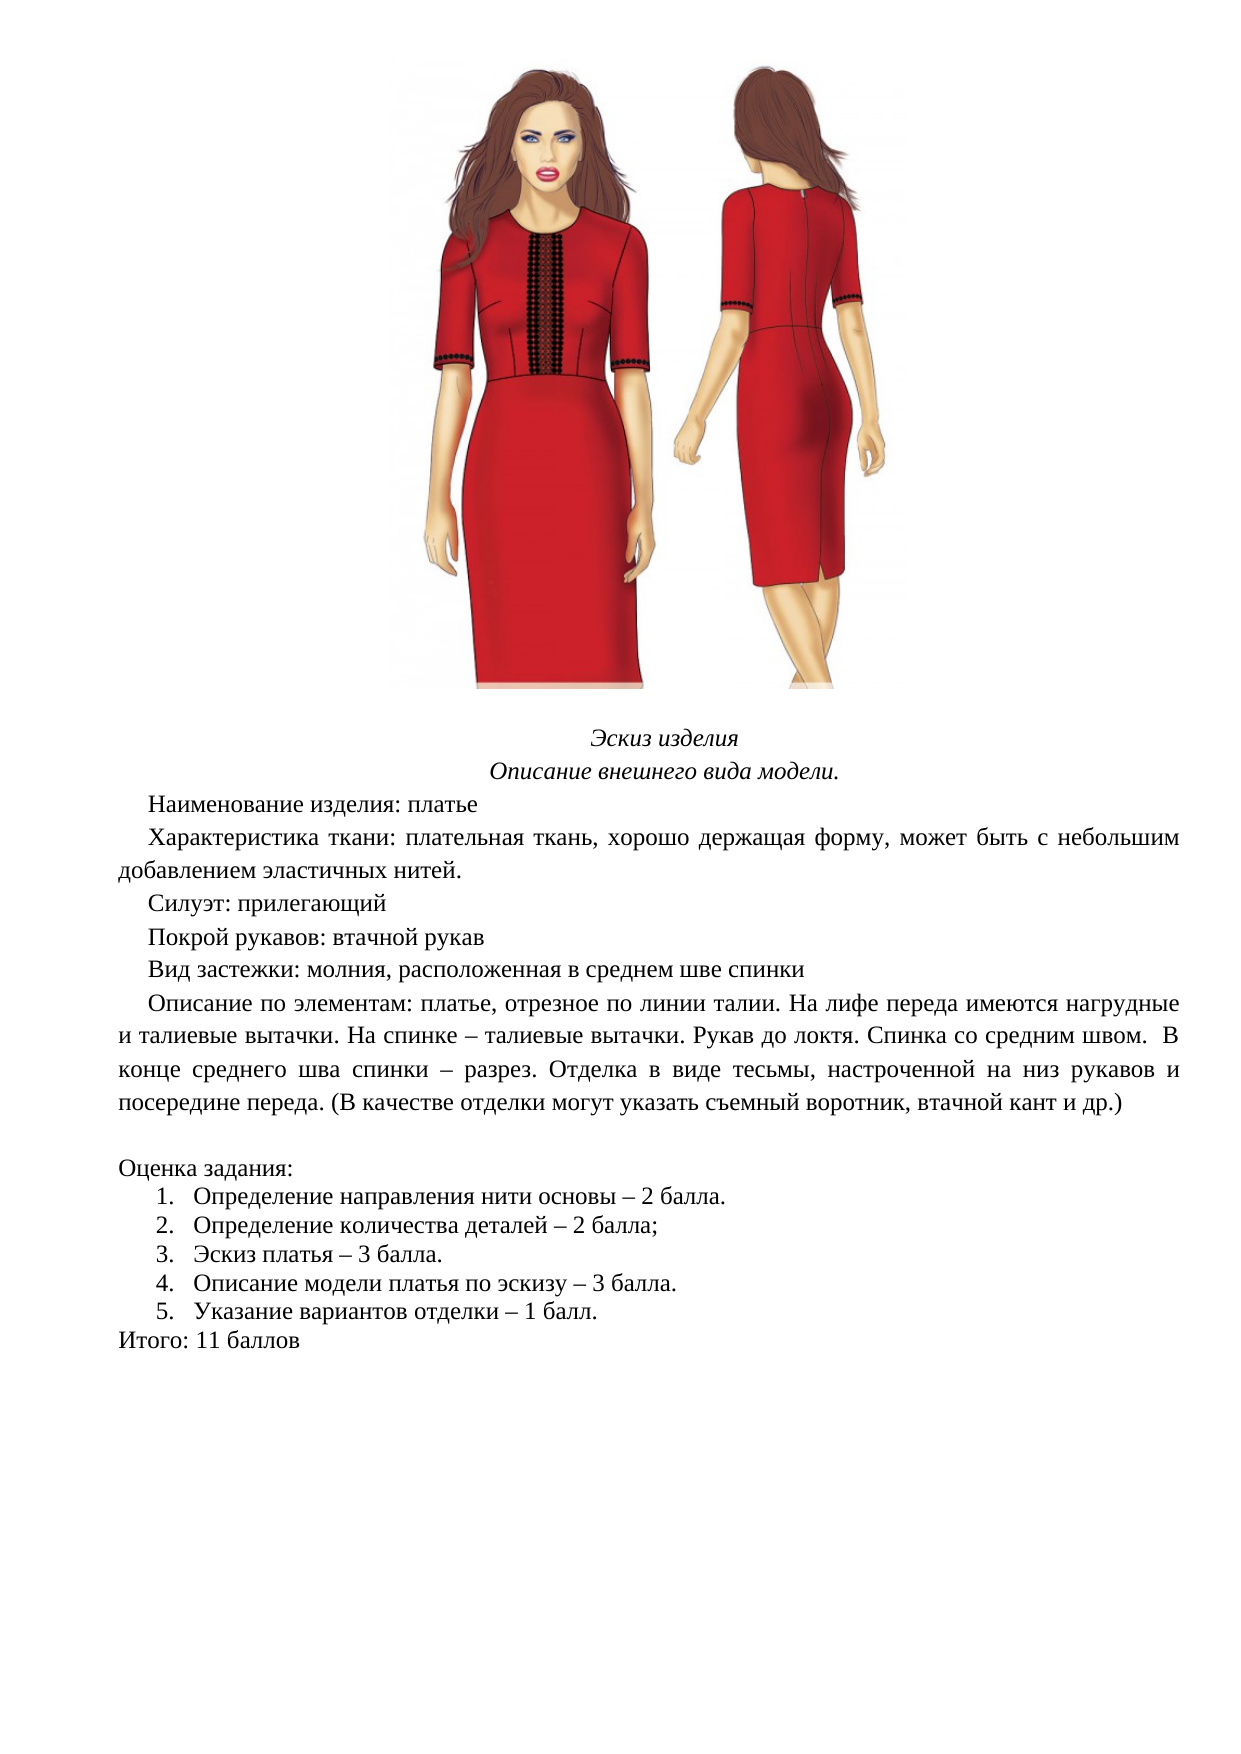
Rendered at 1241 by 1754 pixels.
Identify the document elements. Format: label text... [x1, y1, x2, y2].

list Указание вариантов отделки – 1 балл. [156, 1296, 1181, 1325]
list Определение количества деталей – 2 балла; [156, 1210, 1181, 1239]
list Определение направления нити основы – 2 балла. [156, 1181, 1181, 1210]
text Описание по элементам: платье, отрезное по линии талии. На лифе переда имеются нагрудные и талиевые вытачки. На спинке – талиевые вытачки. Рукав до локтя. Спинка со средним швом. В конце среднего шва спинки – разрез. Отделка в виде тесьмы, настроченной на низ рукавов и посередине переда. (В качестве отделки могут указать съемный воротник, втачной кант и др.) [118, 988, 1181, 1115]
text Итого: 11 баллов [118, 1325, 1181, 1354]
text Вид застежки: молния, расположенная в среднем шве спинки [118, 954, 1181, 983]
text Силуэт: прилегающий [118, 888, 1181, 917]
list Описание модели платья по эскизу – 3 балла. [156, 1268, 1181, 1296]
text Наименование изделия: платье [118, 789, 1181, 818]
text Эскиз изделия [118, 723, 1181, 752]
list Эскиз платья – 3 балла. [156, 1239, 1181, 1268]
text Описание внешнего вида модели. [118, 756, 1181, 785]
text Характеристика ткани: плательная ткань, хорошо держащая форму, может быть с небольшим добавлением эластичных нитей. [118, 822, 1181, 884]
text Покрой рукавов: втачной рукав [118, 922, 1181, 950]
text Оценка задания: [118, 1153, 1181, 1181]
picture [390, 59, 910, 689]
